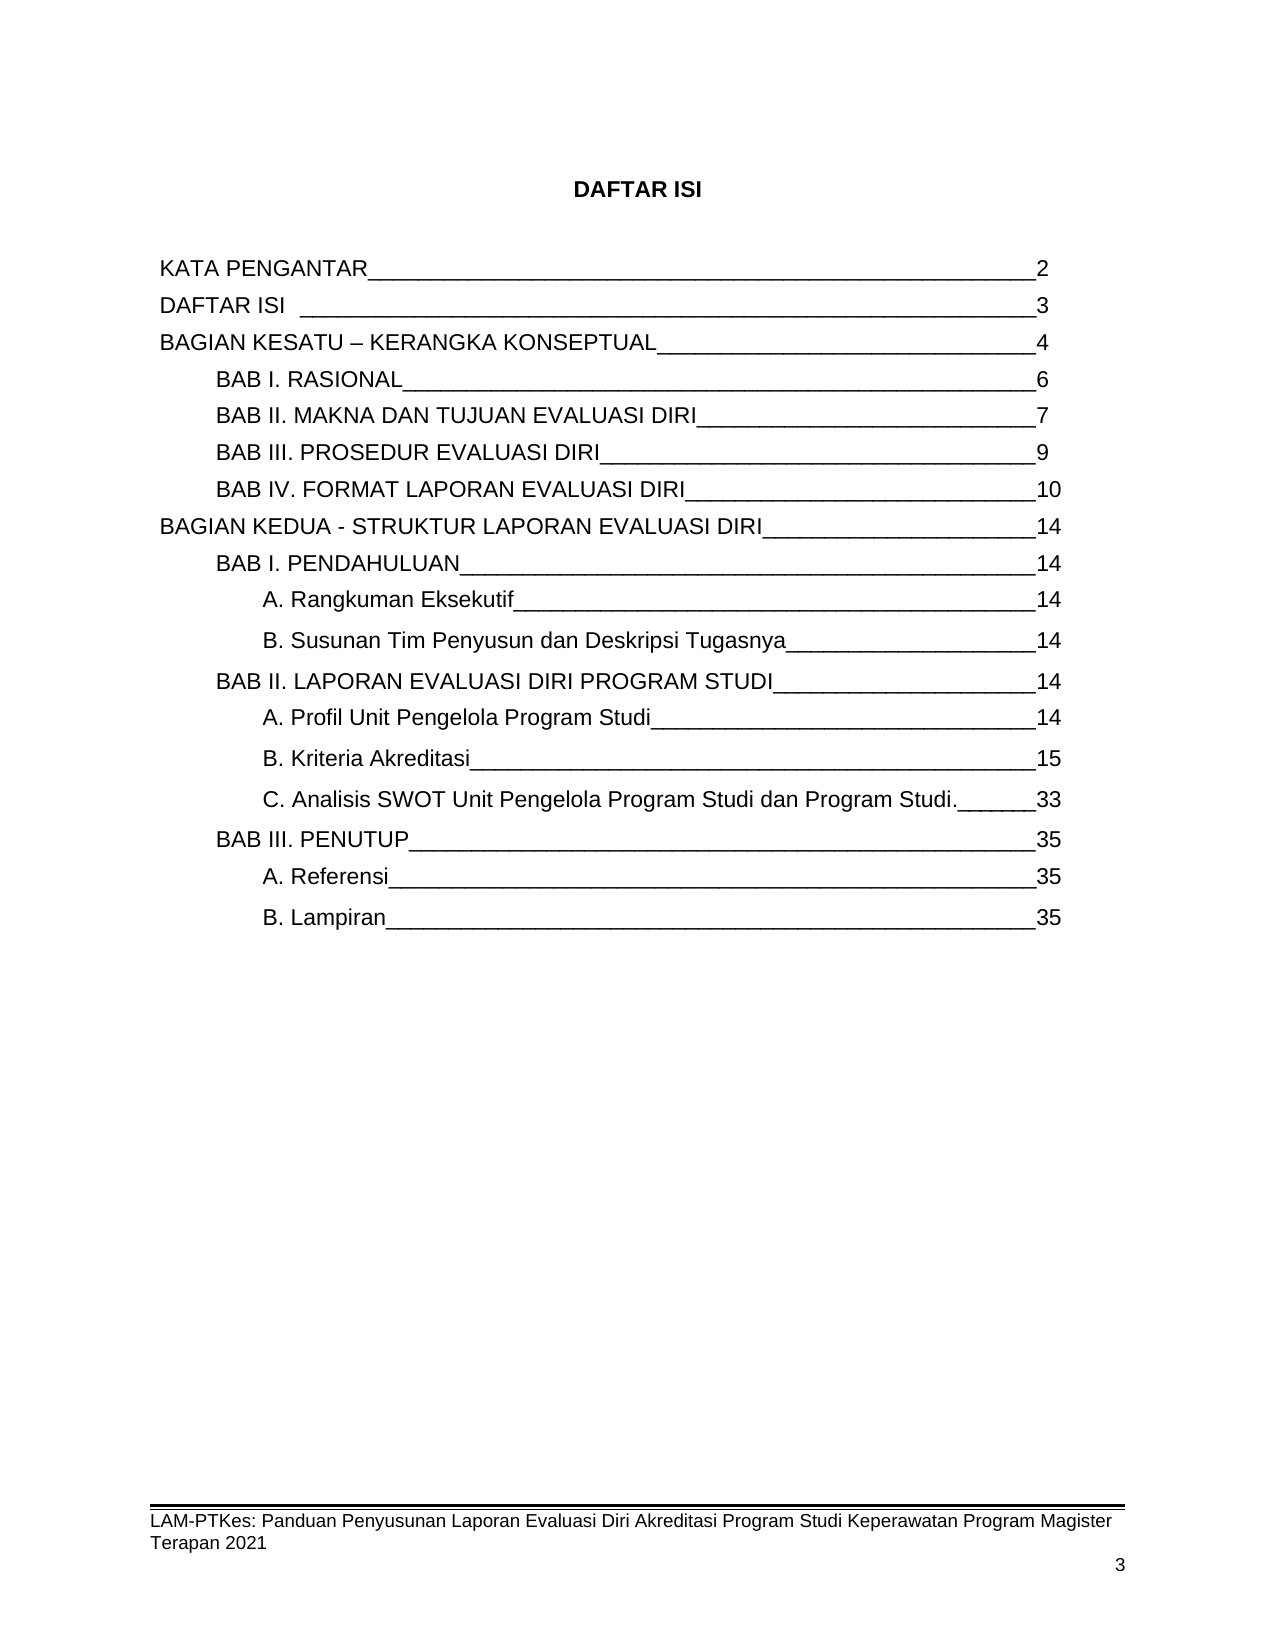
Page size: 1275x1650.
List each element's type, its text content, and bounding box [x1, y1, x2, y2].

subtitle DAFTAR ISI [150, 176, 1125, 203]
